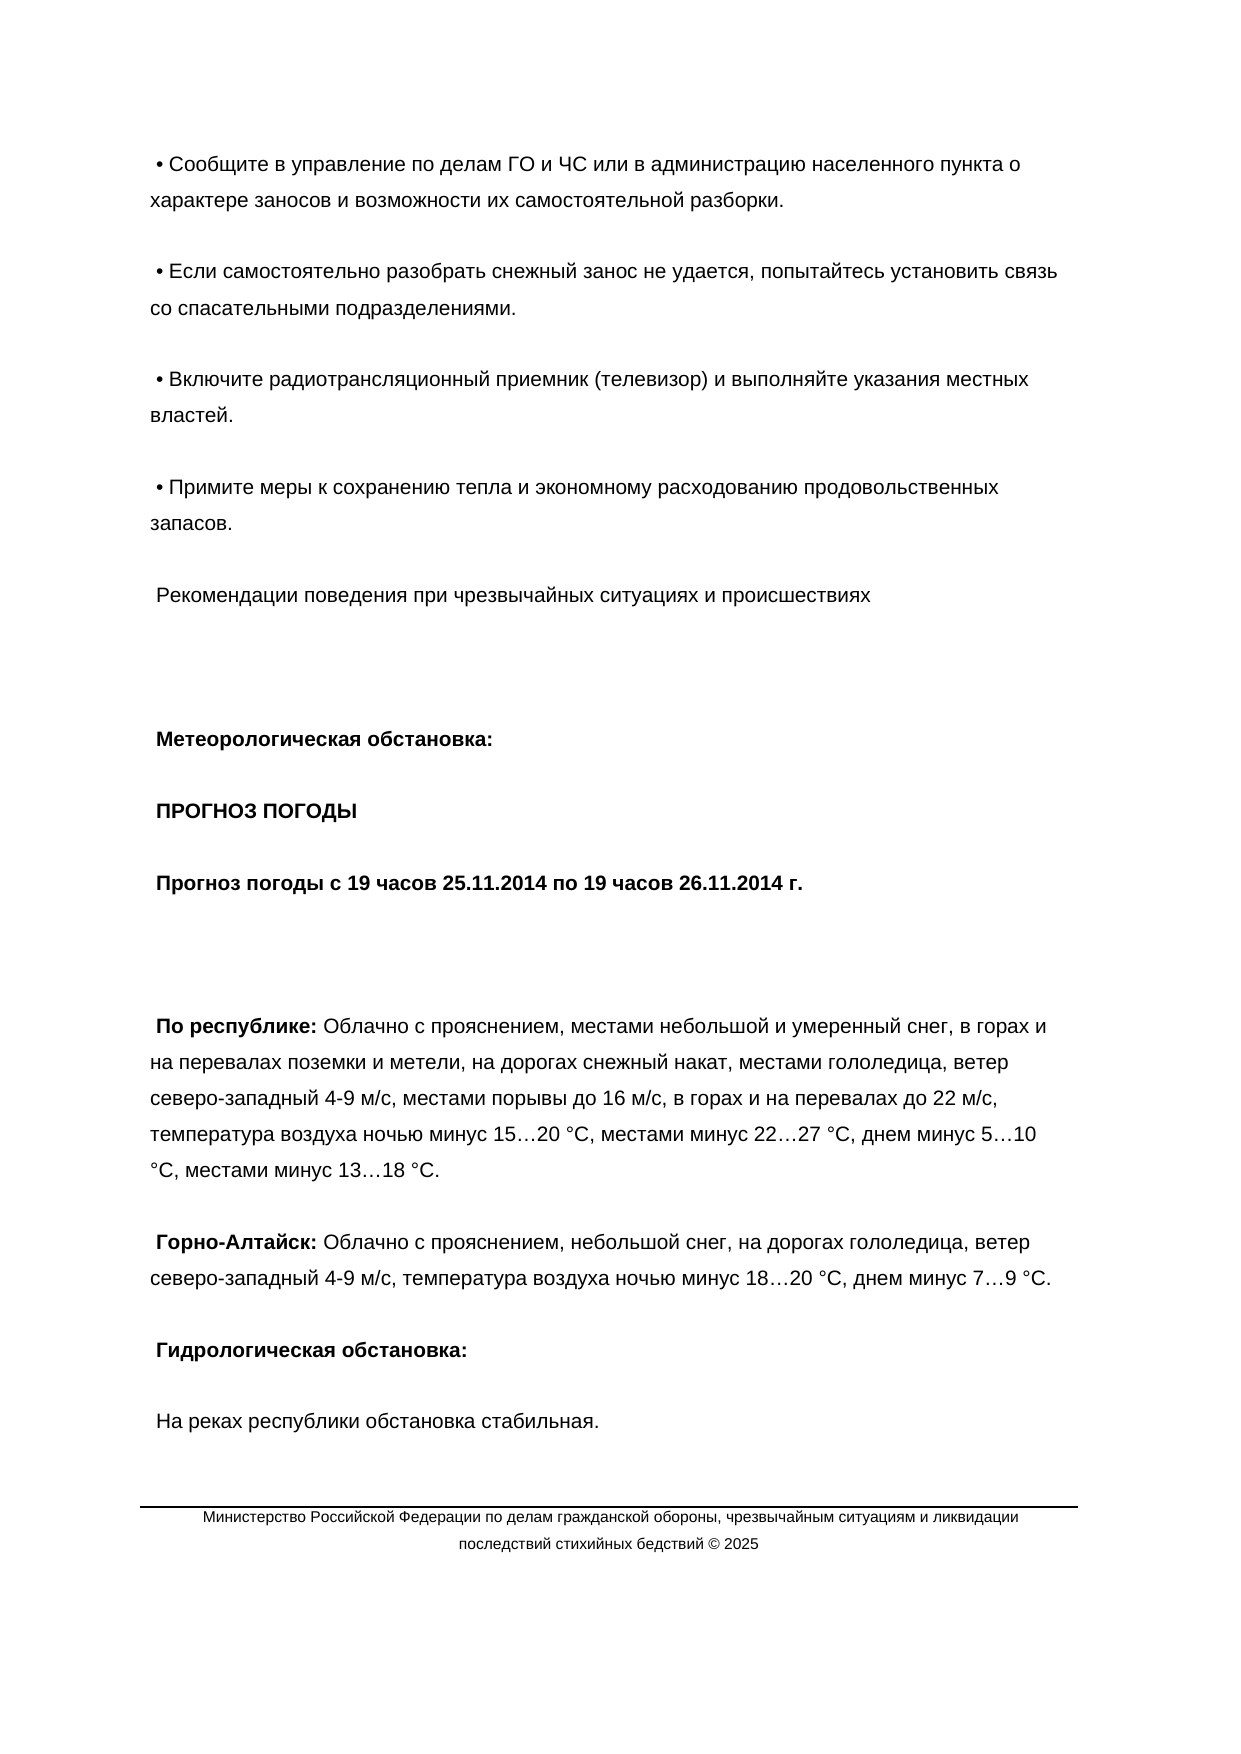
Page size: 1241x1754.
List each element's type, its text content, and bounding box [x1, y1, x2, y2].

table_cell Министерство Российской Федерации по делам гражданской обороны, чрезвычайным ситуациям и ликвидации последствий стихийных бедствий © 2025 [140, 1508, 1078, 1590]
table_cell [140, 150, 1078, 1506]
